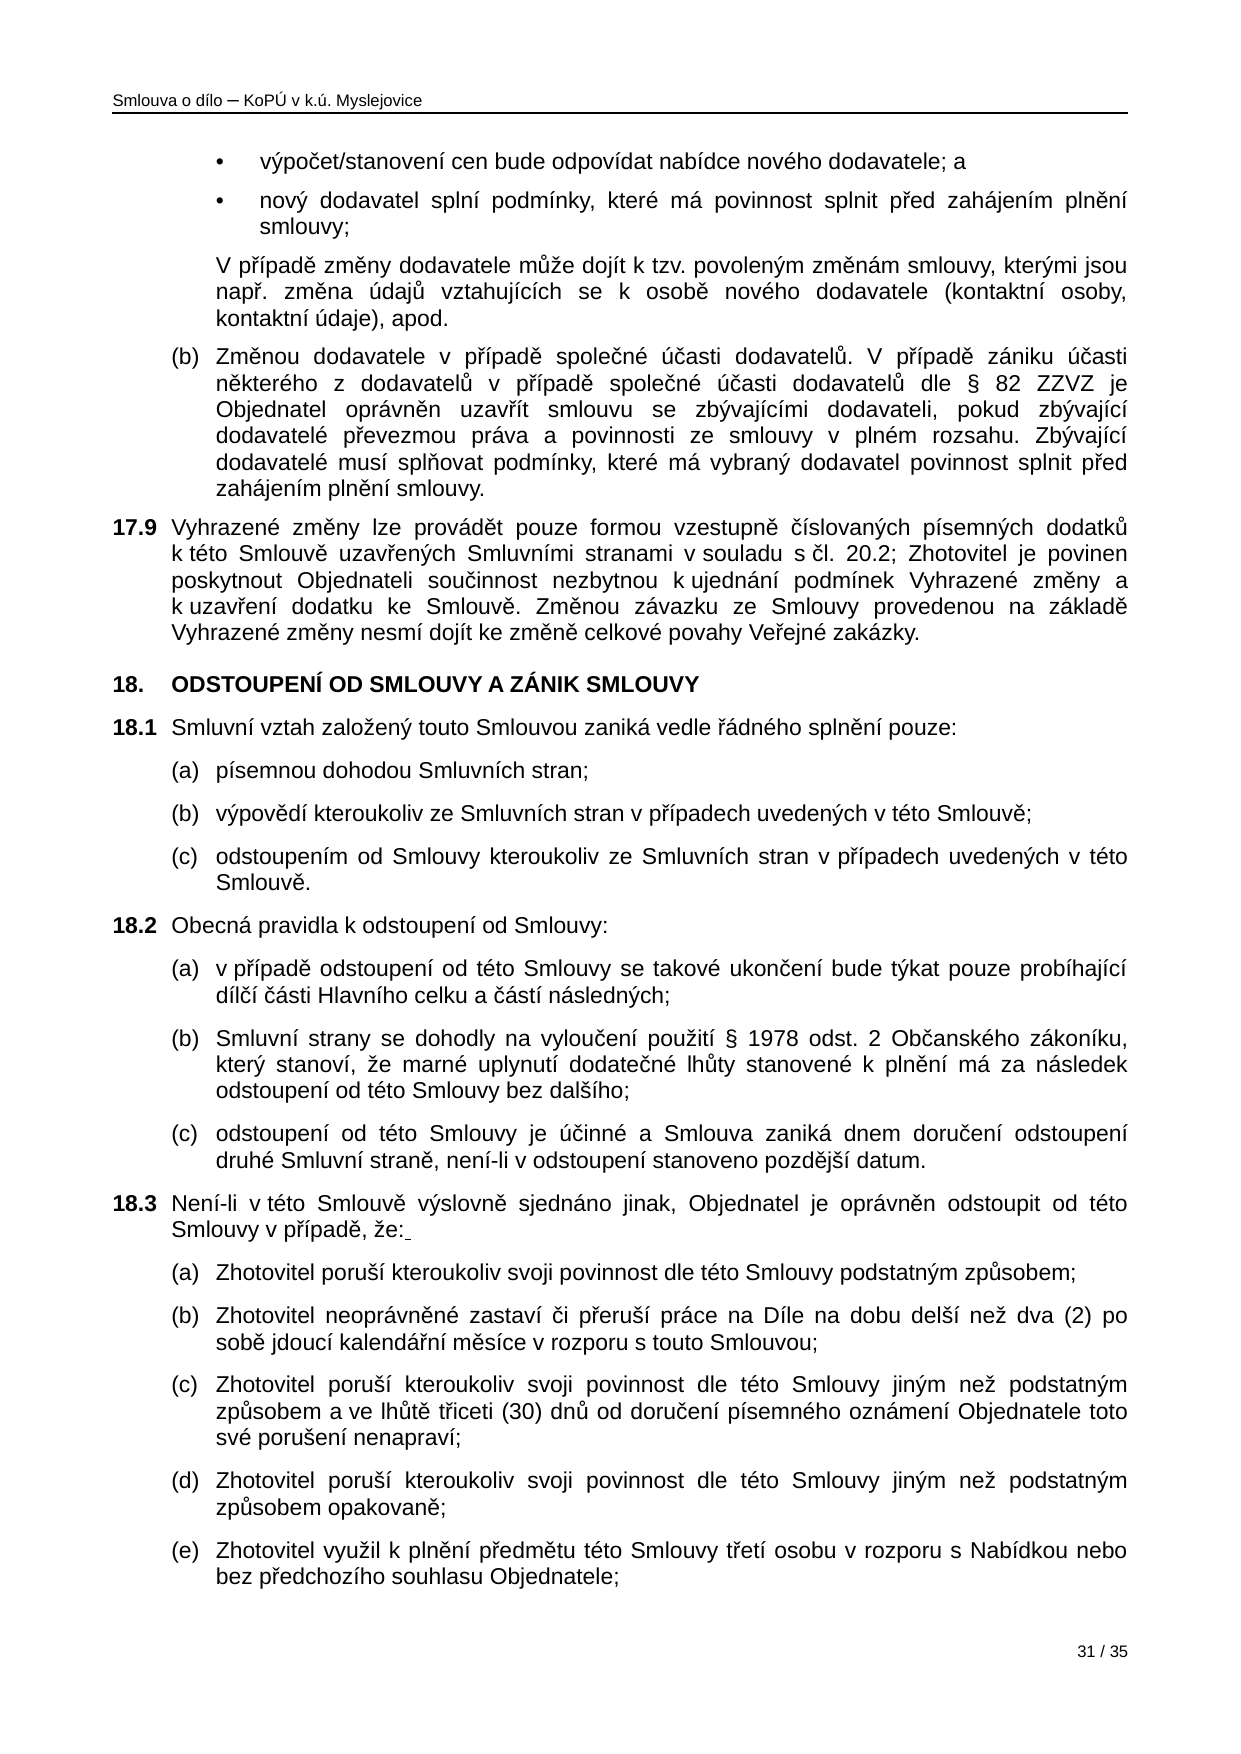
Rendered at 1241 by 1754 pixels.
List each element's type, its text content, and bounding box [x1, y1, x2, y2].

list v případě odstoupení od této Smlouvy se takové ukončení bude týkat pouze probíhající dílčí části Hlavního celku a částí následných; [171, 955, 1128, 1008]
list písemnou dohodou Smluvních stran; [171, 757, 1128, 783]
text výpovědí kteroukoliv ze Smluvních stran v případech uvedených v této Smlouvě; [171, 800, 1128, 826]
list Zhotovitel neoprávněné zastaví či přeruší práce na Díle na dobu delší než dva (2) po sobě jdoucí kalendářní měsíce v rozporu s touto Smlouvou; [171, 1302, 1128, 1355]
text ODSTOUPENÍ OD SMLOUVY a zánik smlouvy [112, 671, 1128, 697]
text Obecná pravidla k odstoupení od Smlouvy: [112, 912, 1128, 938]
text Zhotovitel využil k plnění předmětu této Smlouvy třetí osobu v rozporu s Nabídkou nebo bez předchozího souhlasu Objednatele; [171, 1537, 1128, 1589]
text Zhotovitel poruší kteroukoliv svoji povinnost dle této Smlouvy jiným než podstatným způsobem opakovaně; [171, 1467, 1128, 1520]
text odstoupením od Smlouvy kteroukoliv ze Smluvních stran v případech uvedených v této Smlouvě. [171, 843, 1128, 896]
text Smluvní strany se dohodly na vyloučení použití § 1978 odst. 2 Občanského zákoníku, který stanoví, že marné uplynutí dodatečné lhůty stanovené k plnění má za následek odstoupení od této Smlouvy bez dalšího; [171, 1024, 1128, 1104]
text Vyhrazené změny lze provádět pouze formou vzestupně číslovaných písemných dodatků k této Smlouvě uzavřených Smluvními stranami v souladu s čl. 20.2; Zhotovitel je povinen poskytnout Objednateli součinnost nezbytnou k ujednání podmínek Vyhrazené změny a k uzavření dodatku ke Smlouvě. Změnou závazku ze Smlouvy provedenou na základě Vyhrazené změny nesmí dojít ke změně celkové povahy Veřejné zakázky. [112, 514, 1128, 646]
text V případě změny dodavatele může dojít k tzv. povoleným změnám smlouvy, kterými jsou např. změna údajů vztahujících se k osobě nového dodavatele (kontaktní osoby, kontaktní údaje), apod. [216, 252, 1128, 331]
list Změnou dodavatele v případě společné účasti dodavatelů. V případě zániku účasti některého z dodavatelů v případě společné účasti dodavatelů dle § 82 ZZVZ je Objednatel oprávněn uzavřít smlouvu se zbývajícími dodavateli, pokud zbývající dodavatelé převezmou práva a povinnosti ze smlouvy v plném rozsahu. Zbývající dodavatelé musí splňovat podmínky, které má vybraný dodavatel povinnost splnit před zahájením plnění smlouvy. [171, 343, 1128, 501]
text Smluvní vztah založený touto Smlouvou zaniká vedle řádného splnění pouze: [112, 714, 1128, 740]
text • nový dodavatel splní podmínky, které má povinnost splnit před zahájením plnění smlouvy; [216, 187, 1128, 239]
text • výpočet/stanovení cen bude odpovídat nabídce nového dodavatele; a [216, 148, 1128, 174]
text Zhotovitel poruší kteroukoliv svoji povinnost dle této Smlouvy jiným než podstatným způsobem a ve lhůtě třiceti (30) dnů od doručení písemného oznámení Objednatele toto své porušení nenapraví; [171, 1371, 1128, 1451]
text odstoupení od této Smlouvy je účinné a Smlouva zaniká dnem doručení odstoupení druhé Smluvní straně, není-li v odstoupení stanoveno pozdější datum. [171, 1120, 1128, 1173]
text Není-li v této Smlouvě výslovně sjednáno jinak, Objednatel je oprávněn odstoupit od této Smlouvy v případě, že: [112, 1190, 1128, 1242]
list Zhotovitel poruší kteroukoliv svoji povinnost dle této Smlouvy podstatným způsobem; [171, 1259, 1128, 1285]
